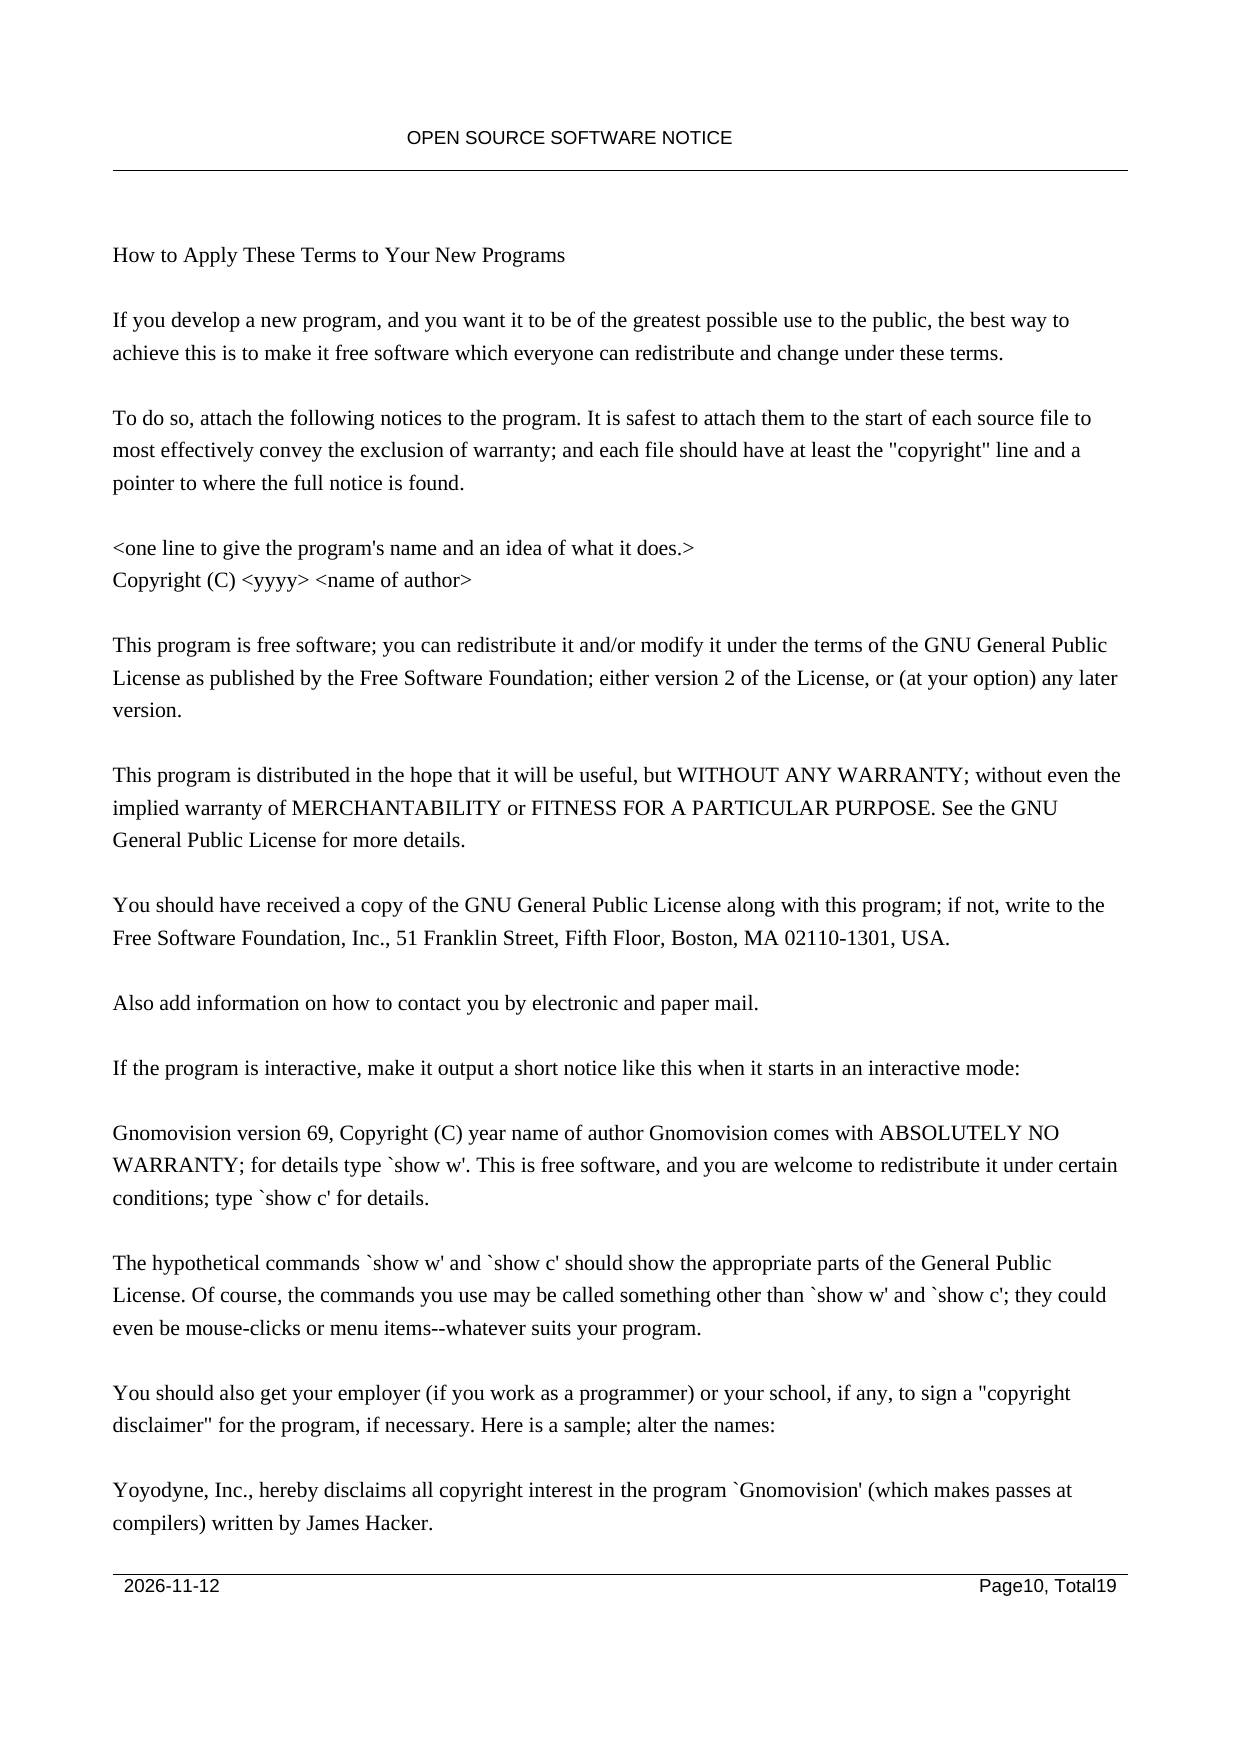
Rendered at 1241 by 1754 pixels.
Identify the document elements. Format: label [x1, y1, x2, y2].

text [112, 206, 1128, 1539]
